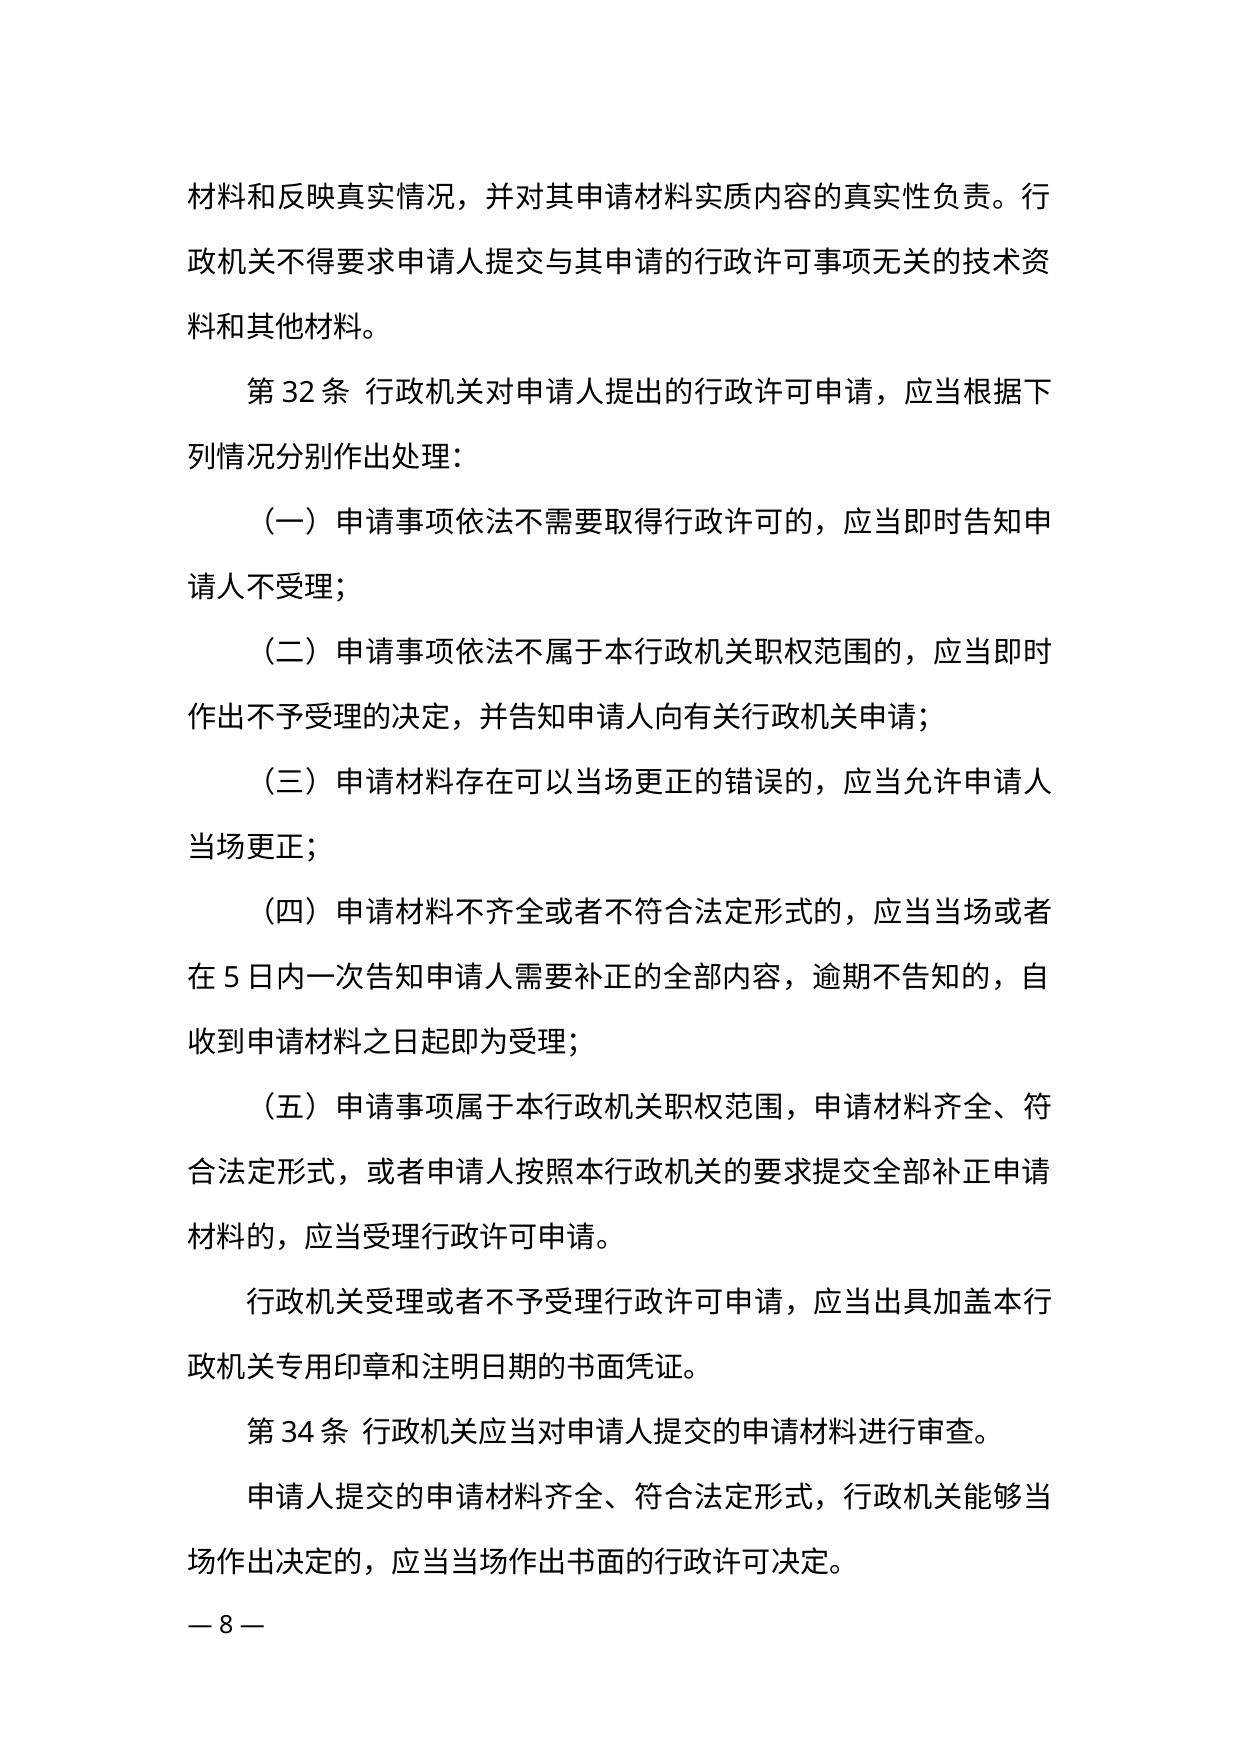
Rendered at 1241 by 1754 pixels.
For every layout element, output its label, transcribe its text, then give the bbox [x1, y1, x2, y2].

text （二）申请事项依法不属于本行政机关职权范围的，应当即时作出不予受理的决定，并告知申请人向有关行政机关申请； [187, 617, 1053, 747]
text （三）申请材料存在可以当场更正的错误的，应当允许申请人当场更正； [187, 747, 1053, 877]
text 第32条 行政机关对申请人提出的行政许可申请，应当根据下列情况分别作出处理： [187, 357, 1053, 487]
text 行政机关受理或者不予受理行政许可申请，应当出具加盖本行政机关专用印章和注明日期的书面凭证。 [187, 1267, 1053, 1397]
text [187, 162, 1053, 357]
text （五）申请事项属于本行政机关职权范围，申请材料齐全、符合法定形式，或者申请人按照本行政机关的要求提交全部补正申请材料的，应当受理行政许可申请。 [187, 1072, 1053, 1267]
text 申请人提交的申请材料齐全、符合法定形式，行政机关能够当场作出决定的，应当当场作出书面的行政许可决定。 [187, 1462, 1053, 1592]
text （四）申请材料不齐全或者不符合法定形式的，应当当场或者在5日内一次告知申请人需要补正的全部内容，逾期不告知的，自收到申请材料之日起即为受理； [187, 877, 1053, 1072]
text （一）申请事项依法不需要取得行政许可的，应当即时告知申请人不受理； [187, 487, 1053, 617]
text 第34条 行政机关应当对申请人提交的申请材料进行审查。 [187, 1397, 1053, 1462]
